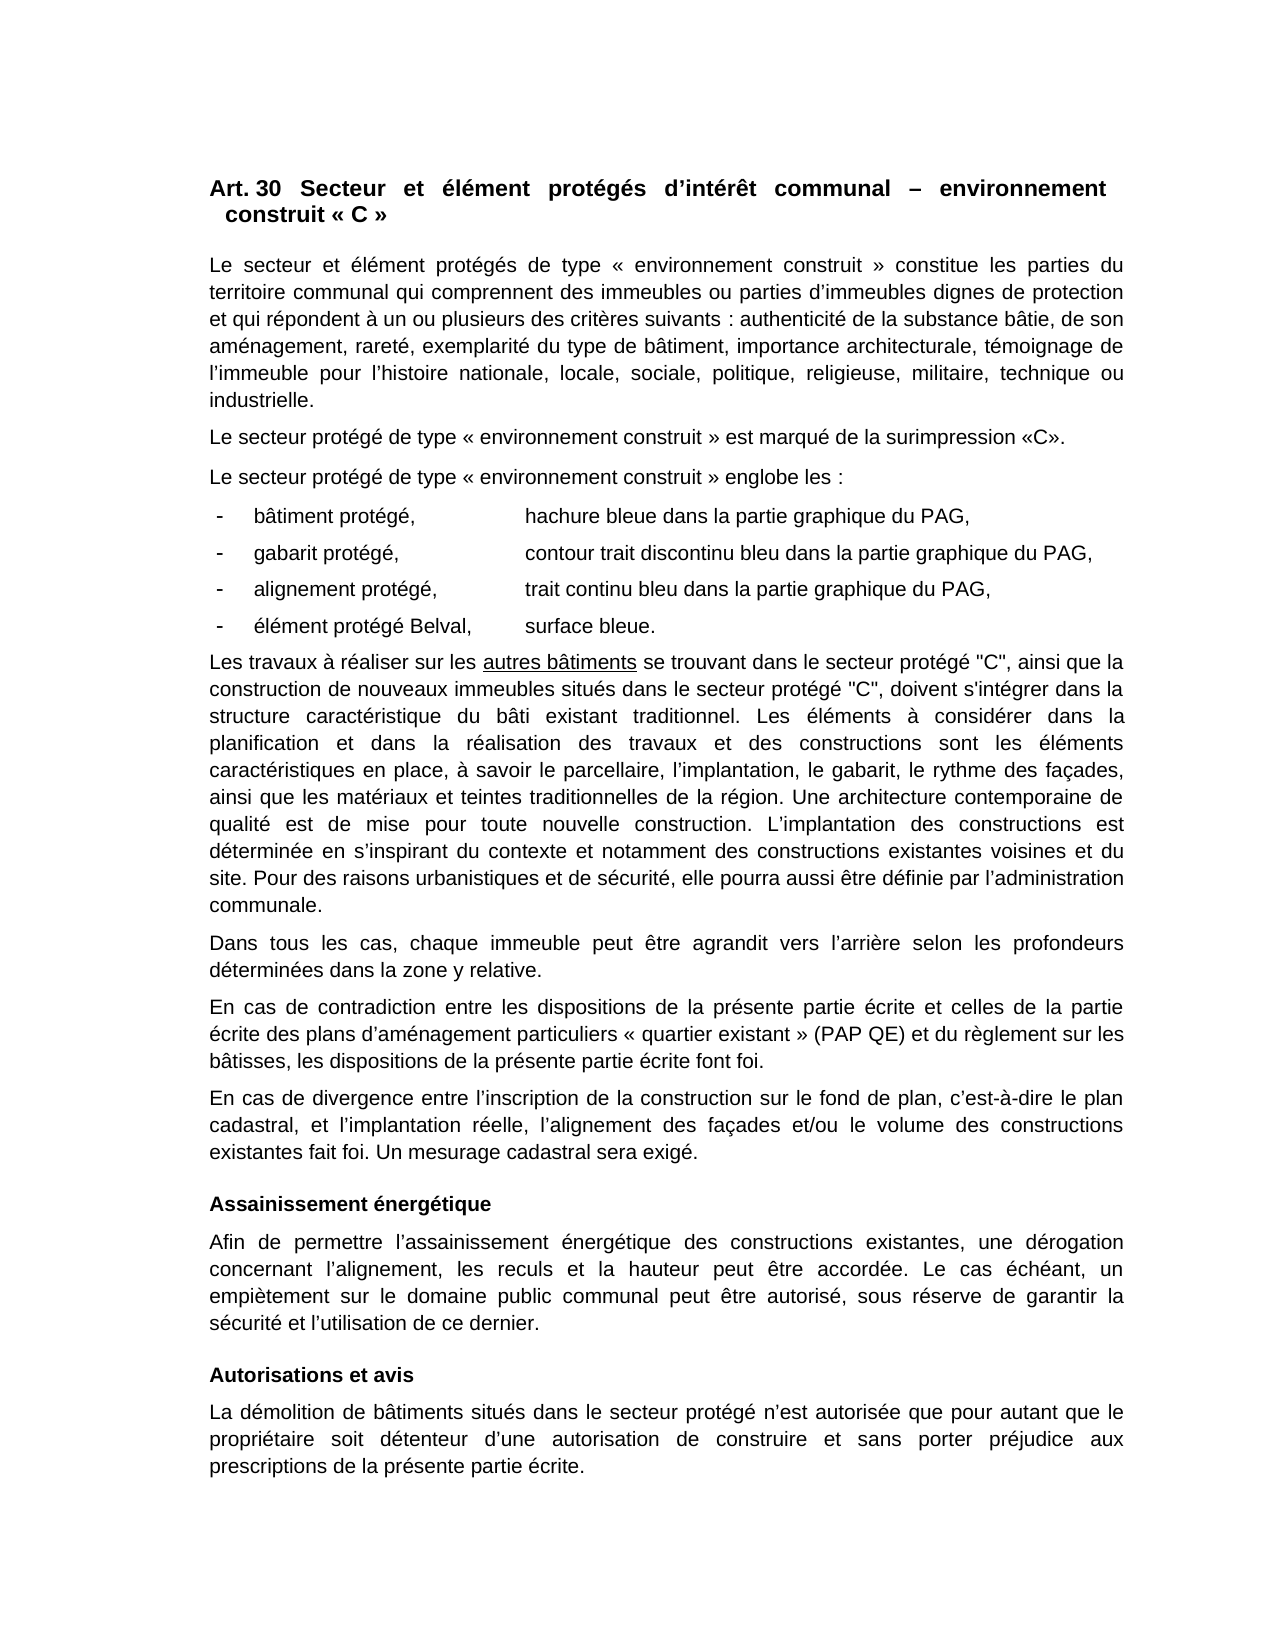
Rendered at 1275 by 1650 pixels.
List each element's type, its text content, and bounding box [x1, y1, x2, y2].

text Le secteur protégé de type « environnement construit » englobe les : [209, 464, 1125, 488]
text La démolition de bâtiments situés dans le secteur protégé n’est autorisée que pour autant que le propriétaire soit détenteur d’une autorisation de construire et sans porter préjudice aux prescriptions de la présente partie écrite. [209, 1400, 1125, 1478]
text En cas de contradiction entre les dispositions de la présente partie écrite et celles de la partie écrite des plans d’aménagement particuliers « quartier existant » (PAP QE) et du règlement sur les bâtisses, les dispositions de la présente partie écrite font foi. [209, 995, 1125, 1073]
list bâtiment protégé, hachure bleue dans la partie graphique du PAG, [216, 504, 1125, 528]
text Le secteur protégé de type « environnement construit » est marqué de la surimpression «C». [209, 425, 1125, 449]
subtitle Art. 30 Secteur et élément protégés d’intérêt communal – environnement construit « C » [209, 175, 1125, 228]
text En cas de divergence entre l’inscription de la construction sur le fond de plan, c’est-à-dire le plan cadastral, et l’implantation réelle, l’alignement des façades et/ou le volume des constructions existantes fait foi. Un mesurage cadastral sera exigé. [209, 1086, 1125, 1164]
text Autorisations et avis [209, 1362, 1125, 1386]
list élément protégé Belval, surface bleue. [216, 614, 1125, 638]
list alignement protégé, trait continu bleu dans la partie graphique du PAG, [216, 577, 1125, 601]
text Les travaux à réaliser sur les autres bâtiments se trouvant dans le secteur protégé "C", ainsi que la construction de nouveaux immeubles situés dans le secteur protégé "C", doivent s'intégrer dans la structure caractéristique du bâti existant traditionnel. Les éléments à considérer dans la planification et dans la réalisation des travaux et des constructions sont les éléments caractéristiques en place, à savoir le parcellaire, l’implantation, le gabarit, le rythme des façades, ainsi que les matériaux et teintes traditionnelles de la région. Une architecture contemporaine de qualité est de mise pour toute nouvelle construction. L’implantation des constructions est déterminée en s’inspirant du contexte et notamment des constructions existantes voisines et du site. Pour des raisons urbanistiques et de sécurité, elle pourra aussi être définie par l’administration communale. [209, 650, 1125, 917]
list gabarit protégé, contour trait discontinu bleu dans la partie graphique du PAG, [216, 541, 1125, 564]
text Dans tous les cas, chaque immeuble peut être agrandit vers l’arrière selon les profondeurs déterminées dans la zone y relative. [209, 930, 1125, 981]
text Afin de permettre l’assainissement énergétique des constructions existantes, une dérogation concernant l’alignement, les reculs et la hauteur peut être accordée. Le cas échéant, un empiètement sur le domaine public communal peut être autorisé, sous réserve de garantir la sécurité et l’utilisation de ce dernier. [209, 1229, 1125, 1334]
text Assainissement énergétique [209, 1192, 1125, 1216]
text Le secteur et élément protégés de type « environnement construit » constitue les parties du territoire communal qui comprennent des immeubles ou parties d’immeubles dignes de protection et qui répondent à un ou plusieurs des critères suivants : authenticité de la substance bâtie, de son aménagement, rareté, exemplarité du type de bâtiment, importance architecturale, témoignage de l’immeuble pour l’histoire nationale, locale, sociale, politique, religieuse, militaire, technique ou industrielle. [209, 253, 1125, 412]
